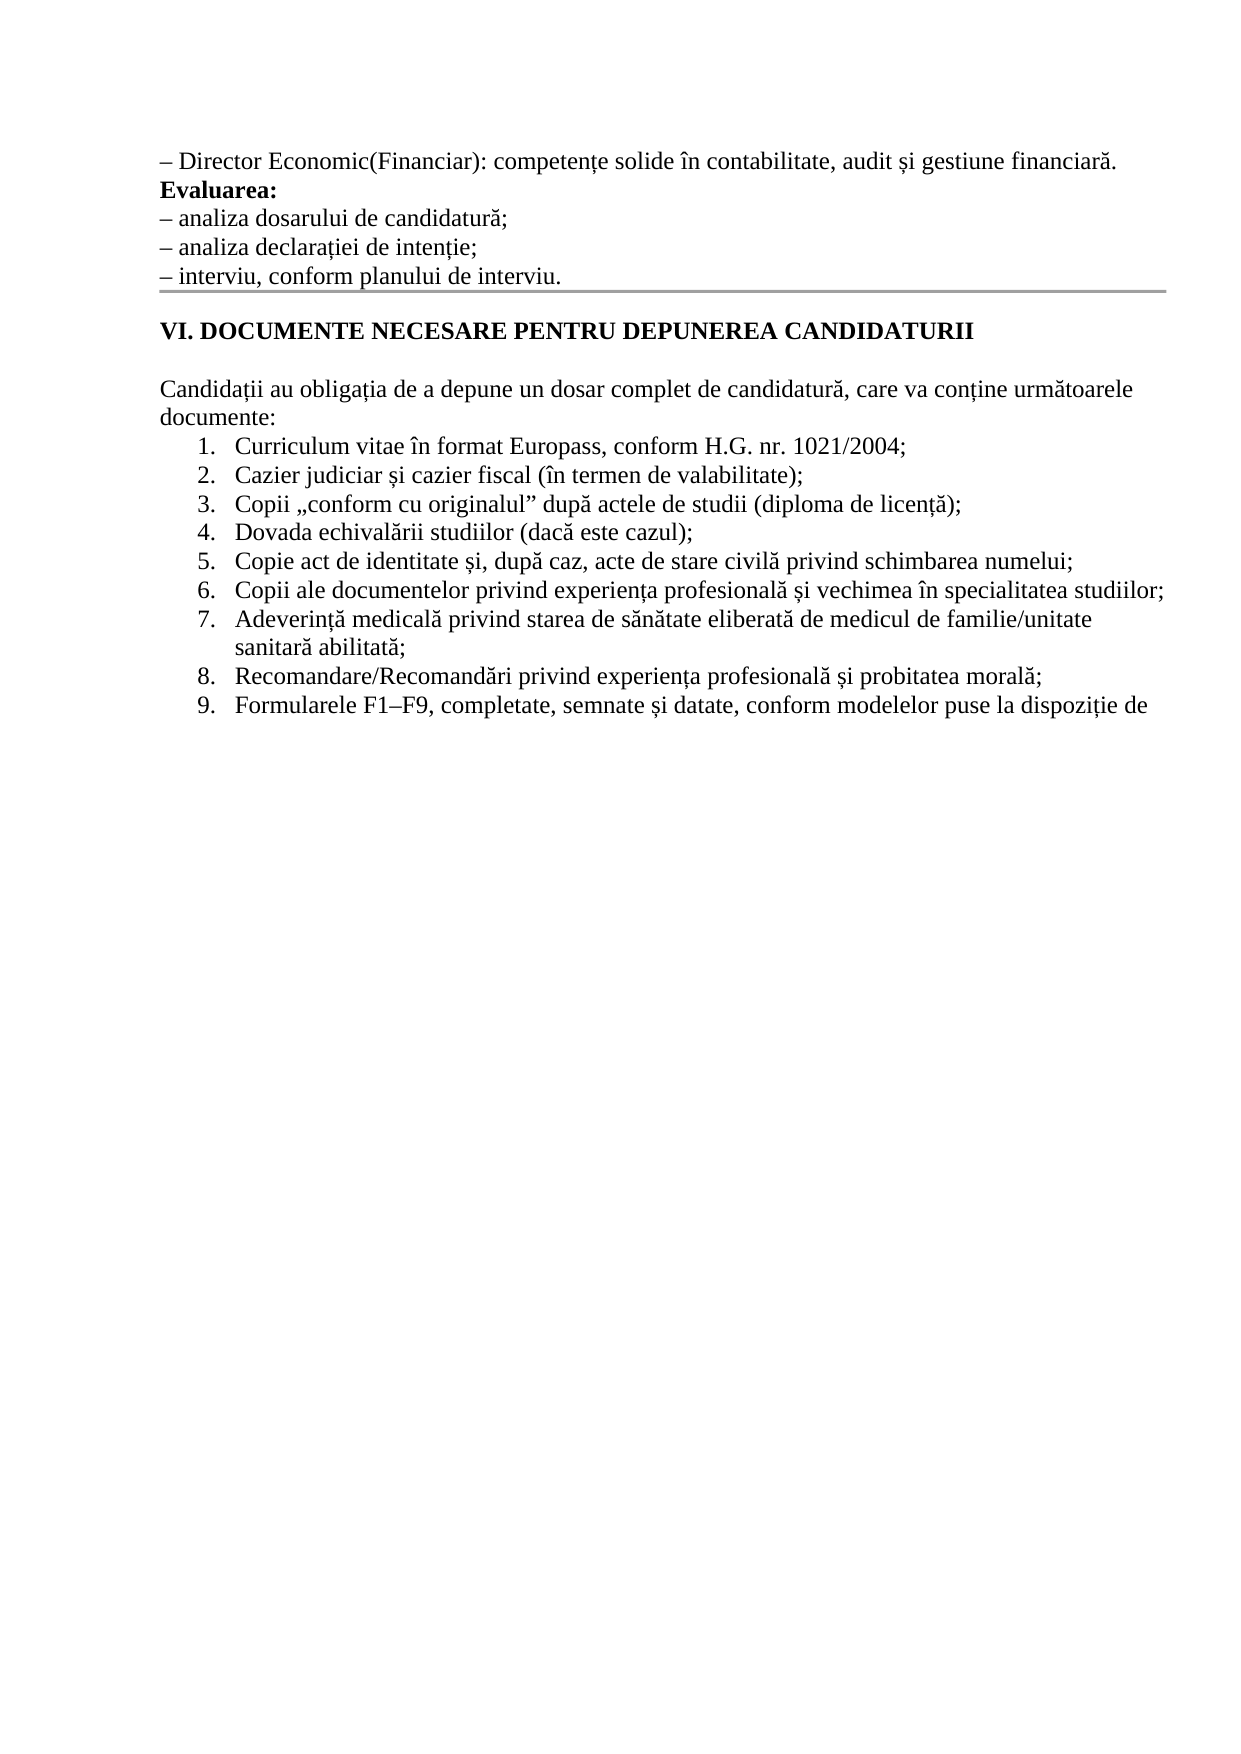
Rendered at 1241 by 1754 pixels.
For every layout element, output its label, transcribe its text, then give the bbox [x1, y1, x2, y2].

list Recomandare/Recomandări privind experiența profesională și probitatea morală; [197, 661, 1166, 690]
list Cazier judiciar și cazier fiscal (în termen de valabilitate); [197, 460, 1166, 489]
list Copii „conform cu originalul” după actele de studii (diploma de licență); [197, 489, 1166, 517]
list Formularele F1–F9, completate, semnate și datate, conform modelelor puse la dispoziție de Societatea Ecoaqua S.A.: [197, 690, 1166, 719]
list Copie act de identitate și, după caz, acte de stare civilă privind schimbarea numelui; [197, 546, 1166, 575]
list Curriculum vitae în format Europass, conform H.G. nr. 1021/2004; [197, 431, 1166, 460]
text VI. DOCUMENTE NECESARE PENTRU DEPUNEREA CANDIDATURII [159, 316, 1166, 345]
list Dovada echivalării studiilor (dacă este cazul); [197, 517, 1166, 546]
list Copii ale documentelor privind experiența profesională și vechimea în specialitatea studiilor; [197, 575, 1166, 604]
list Adeverință medicală privind starea de sănătate eliberată de medicul de familie/unitate sanitară abilitată; [197, 604, 1166, 661]
text Evaluarea: – analiza dosarului de candidatură; – analiza declarației de intenție; – interviu, conform planului de interviu. [159, 175, 1166, 289]
text Candidații au obligația de a depune un dosar complet de candidatură, care va conține următoarele documente: [159, 374, 1166, 431]
text Criterii specifice: – Director General: experiență în implementarea proiectelor de investiții și management infrastructură apă–canal; – Director Economic(Financiar): competențe solide în contabilitate, audit și gestiune financiară. [159, 146, 1166, 175]
